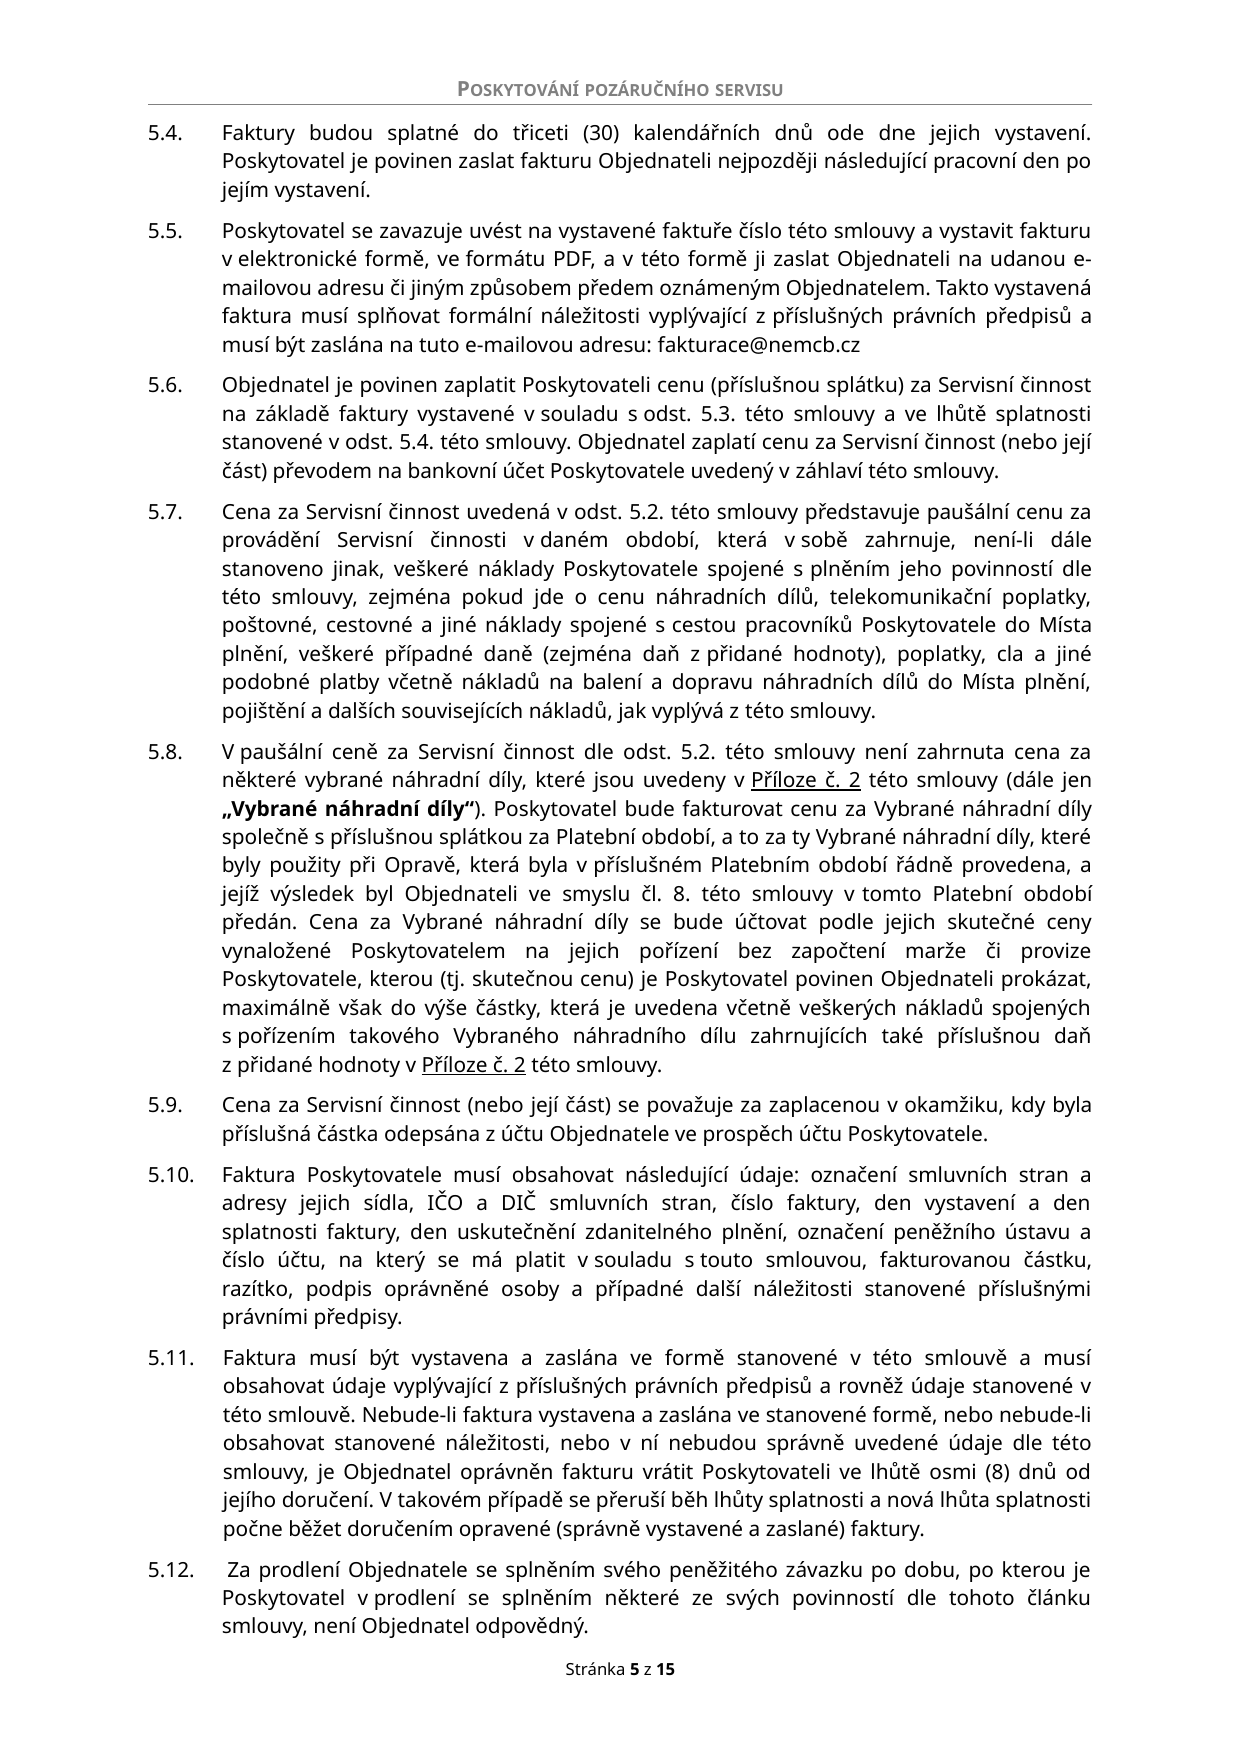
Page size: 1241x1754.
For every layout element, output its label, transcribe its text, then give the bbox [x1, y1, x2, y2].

text Faktura musí být vystavena a zaslána ve formě stanovené v této smlouvě a musí obsahovat údaje vyplývající z příslušných právních předpisů a rovněž údaje stanovené v této smlouvě. Nebude-li faktura vystavena a zaslána ve stanovené formě, nebo nebude-li obsahovat stanovené náležitosti, nebo v ní nebudou správně uvedené údaje dle této smlouvy, je Objednatel oprávněn fakturu vrátit Poskytovateli ve lhůtě osmi (8) dnů od jejího doručení. V takovém případě se přeruší běh lhůty splatnosti a nová lhůta splatnosti počne běžet doručením opravené (správně vystavené a zaslané) faktury. [148, 1343, 1092, 1542]
text Cena za Servisní činnost (nebo její část) se považuje za zaplacenou v okamžiku, kdy byla příslušná částka odepsána z účtu Objednatele ve prospěch účtu Poskytovatele. [148, 1091, 1092, 1147]
text V paušální ceně za Servisní činnost dle odst. 5.2. této smlouvy není zahrnuta cena za některé vybrané náhradní díly, které jsou uvedeny v Příloze č. 2 této smlouvy (dále jen „Vybrané náhradní díly“). Poskytovatel bude fakturovat cenu za Vybrané náhradní díly společně s příslušnou splátkou za Platební období, a to za ty Vybrané náhradní díly, které byly použity při Opravě, která byla v příslušném Platebním období řádně provedena, a jejíž výsledek byl Objednateli ve smyslu čl. 8. této smlouvy v tomto Platební období předán. Cena za Vybrané náhradní díly se bude účtovat podle jejich skutečné ceny vynaložené Poskytovatelem na jejich pořízení bez započtení marže či provize Poskytovatele, kterou (tj. skutečnou cenu) je Poskytovatel povinen Objednateli prokázat, maximálně však do výše částky, která je uvedena včetně veškerých nákladů spojených s pořízením takového Vybraného náhradního dílu zahrnujících také příslušnou daň z přidané hodnoty v Příloze č. 2 této smlouvy. [148, 737, 1092, 1078]
text Za prodlení Objednatele se splněním svého peněžitého závazku po dobu, po kterou je Poskytovatel v prodlení se splněním některé ze svých povinností dle tohoto článku smlouvy, není Objednatel odpovědný. [148, 1555, 1092, 1640]
text Cena za Servisní činnost uvedená v odst. 5.2. této smlouvy představuje paušální cenu za provádění Servisní činnosti v daném období, která v sobě zahrnuje, není-li dále stanoveno jinak, veškeré náklady Poskytovatele spojené s plněním jeho povinností dle této smlouvy, zejména pokud jde o cenu náhradních dílů, telekomunikační poplatky, poštovné, cestovné a jiné náklady spojené s cestou pracovníků Poskytovatele do Místa plnění, veškeré případné daně (zejména daň z přidané hodnoty), poplatky, cla a jiné podobné platby včetně nákladů na balení a dopravu náhradních dílů do Místa plnění, pojištění a dalších souvisejících nákladů, jak vyplývá z této smlouvy. [148, 497, 1092, 724]
text Faktury budou splatné do třiceti (30) kalendářních dnů ode dne jejich vystavení. Poskytovatel je povinen zaslat fakturu Objednateli nejpozději následující pracovní den po jejím vystavení. [148, 118, 1092, 203]
text Poskytovatel se zavazuje uvést na vystavené faktuře číslo této smlouvy a vystavit fakturu v elektronické formě, ve formátu PDF, a v této formě ji zaslat Objednateli na udanou e-mailovou adresu či jiným způsobem předem oznámeným Objednatelem. Takto vystavená faktura musí splňovat formální náležitosti vyplývající z příslušných právních předpisů a musí být zaslána na tuto e-mailovou adresu: fakturace@nemcb.cz [148, 216, 1092, 358]
text Faktura Poskytovatele musí obsahovat následující údaje: označení smluvních stran a adresy jejich sídla, IČO a DIČ smluvních stran, číslo faktury, den vystavení a den splatnosti faktury, den uskutečnění zdanitelného plnění, označení peněžního ústavu a číslo účtu, na který se má platit v souladu s touto smlouvou, fakturovanou částku, razítko, podpis oprávněné osoby a případné další náležitosti stanovené příslušnými právními předpisy. [148, 1160, 1092, 1331]
text Objednatel je povinen zaplatit Poskytovateli cenu (příslušnou splátku) za Servisní činnost na základě faktury vystavené v souladu s odst. 5.3. této smlouvy a ve lhůtě splatnosti stanovené v odst. 5.4. této smlouvy. Objednatel zaplatí cenu za Servisní činnost (nebo její část) převodem na bankovní účet Poskytovatele uvedený v záhlaví této smlouvy. [148, 371, 1092, 484]
